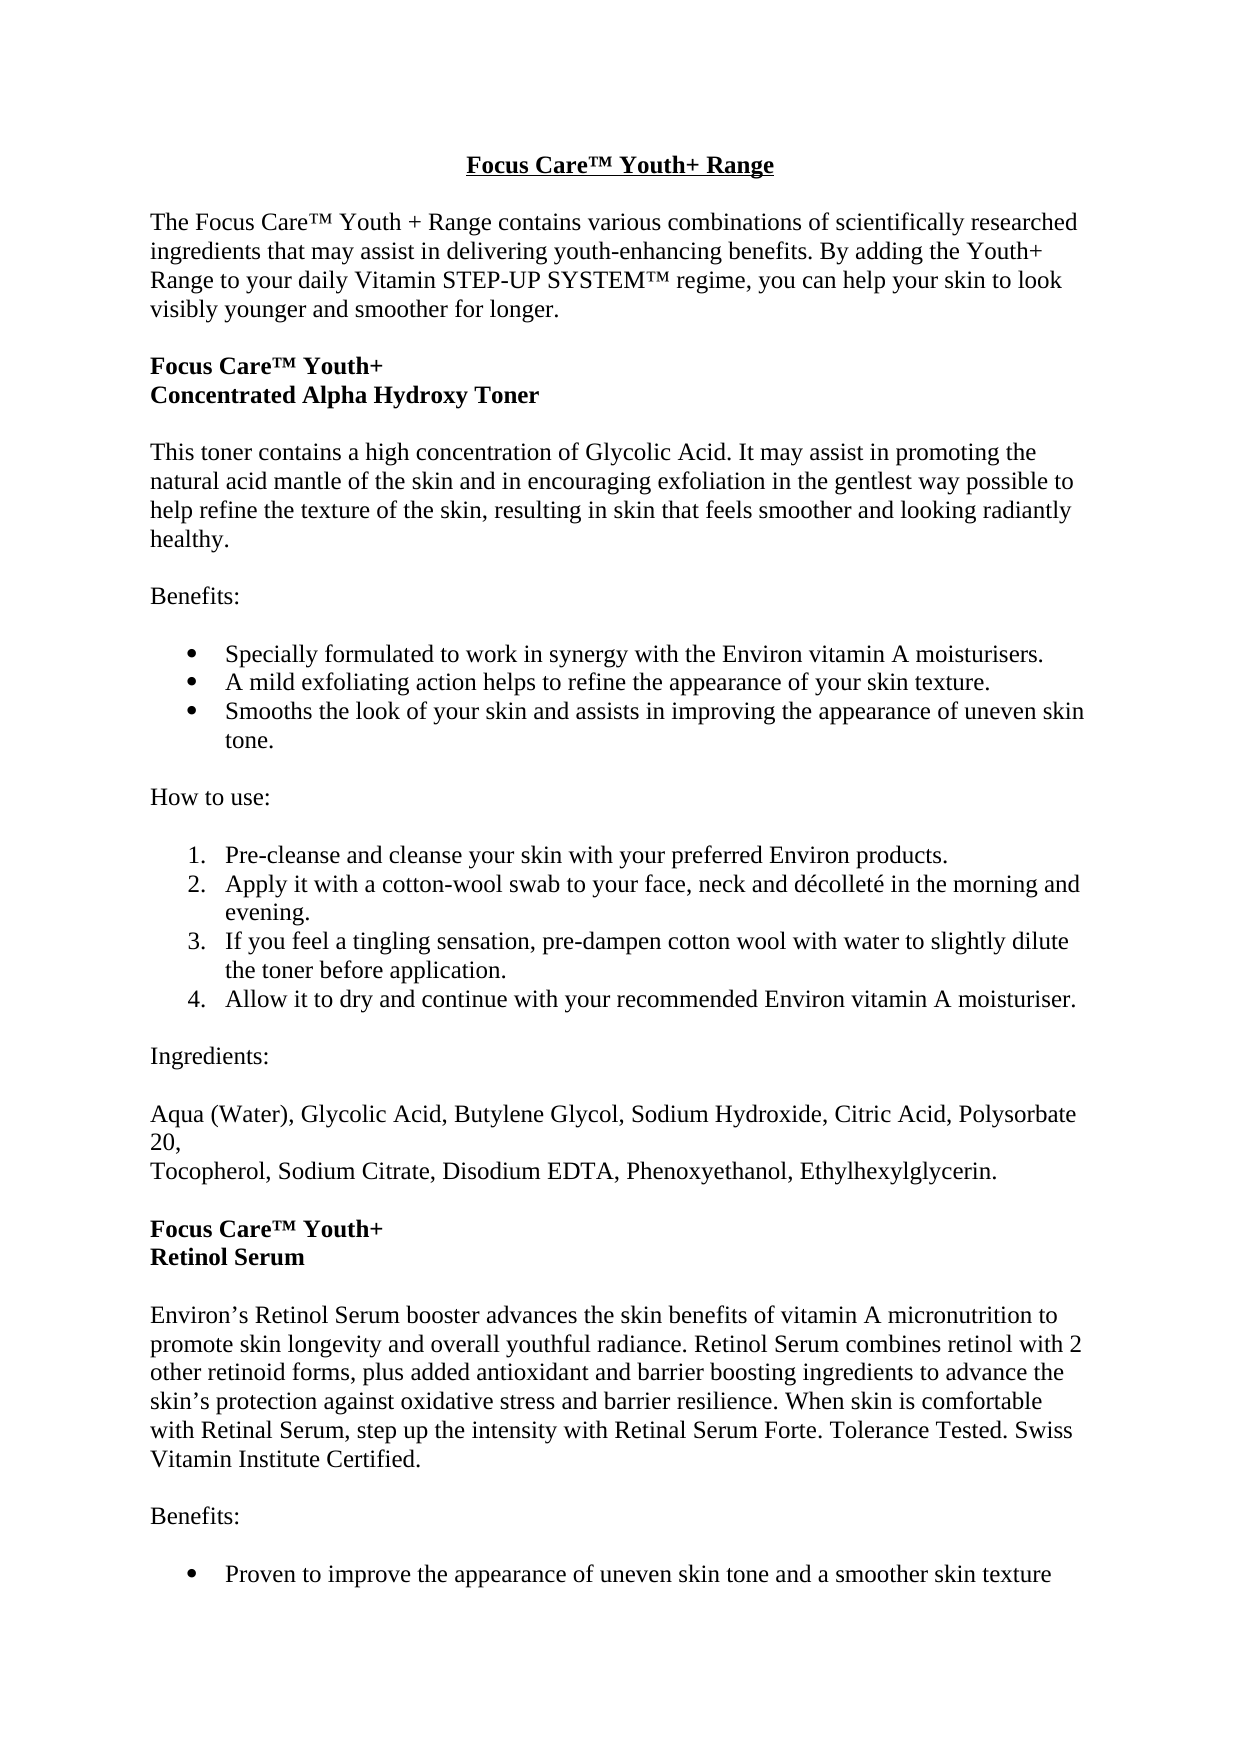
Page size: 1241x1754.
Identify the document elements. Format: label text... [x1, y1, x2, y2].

text Focus Care™ Youth+ Range [150, 150, 1090, 179]
list Apply it with a cotton-wool swab to your face, neck and décolleté in the morning and evening. [187, 869, 1090, 926]
text This toner contains a high concentration of Glycolic Acid. It may assist in promoting the natural acid mantle of the skin and in encouraging exfoliation in the gentlest way possible to help refine the texture of the skin, resulting in skin that feels smoother and looking radiantly healthy. [150, 437, 1090, 552]
list Pre-cleanse and cleanse your skin with your preferred Environ products. [187, 840, 1090, 869]
list A mild exfoliating action helps to refine the appearance of your skin texture. [187, 667, 1090, 696]
text Focus Care™ Youth+ [150, 1214, 1090, 1242]
list If you feel a tingling sensation, pre-dampen cotton wool with water to slightly dilute the toner before application. [187, 926, 1090, 984]
text Concentrated Alpha Hydroxy Toner [150, 380, 1090, 409]
text Benefits: [150, 1501, 1090, 1530]
text Aqua (Water), Glycolic Acid, Butylene Glycol, Sodium Hydroxide, Citric Acid, Polysorbate 20, [150, 1099, 1090, 1156]
text Benefits: [150, 581, 1090, 610]
text The Focus Care™ Youth + Range contains various combinations of scientifically researched ingredients that may assist in delivering youth-enhancing benefits. By adding the Youth+ Range to your daily Vitamin STEP-UP SYSTEM™ regime, you can help your skin to look visibly younger and smoother for longer. [150, 207, 1090, 322]
text Retinol Serum [150, 1242, 1090, 1271]
text Tocopherol, Sodium Citrate, Disodium EDTA, Phenoxyethanol, Ethylhexylglycerin. [150, 1156, 1090, 1185]
text Ingredients: [150, 1041, 1090, 1070]
list Smooths the look of your skin and assists in improving the appearance of uneven skin tone. [187, 696, 1090, 754]
list Allow it to dry and continue with your recommended Environ vitamin A moisturiser. [187, 984, 1090, 1012]
text How to use: [150, 782, 1090, 811]
text Focus Care™ Youth+ [150, 351, 1090, 380]
text Environ’s Retinol Serum booster advances the skin benefits of vitamin A micronutrition to promote skin longevity and overall youthful radiance. Retinol Serum combines retinol with 2 other retinoid forms, plus added antioxidant and barrier boosting ingredients to advance the skin’s protection against oxidative stress and barrier resilience. When skin is comfortable with Retinal Serum, step up the intensity with Retinal Serum Forte. Tolerance Tested. Swiss Vitamin Institute Certified. [150, 1300, 1090, 1472]
list Proven to improve the appearance of uneven skin tone and a smoother skin texture [187, 1559, 1090, 1587]
list Specially formulated to work in synergy with the Environ vitamin A moisturisers. [187, 639, 1090, 667]
